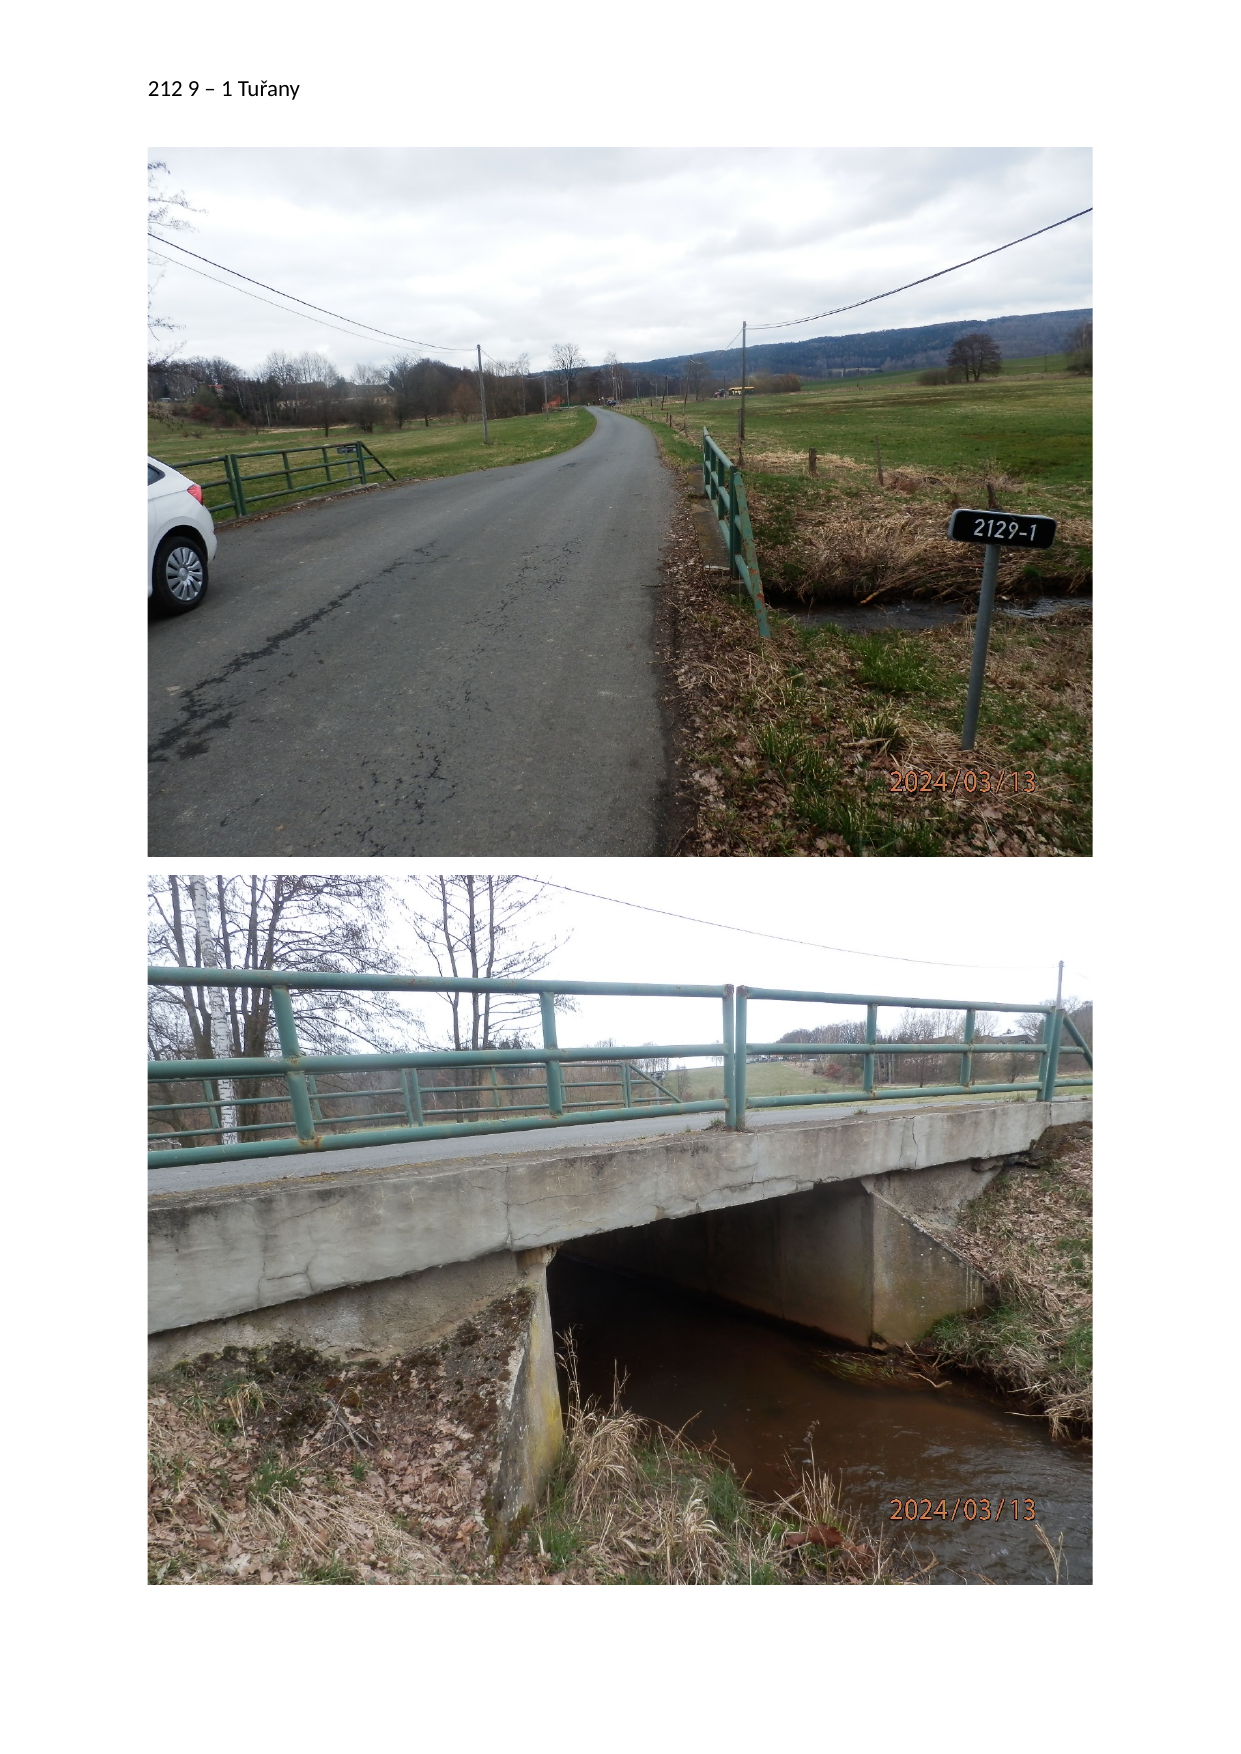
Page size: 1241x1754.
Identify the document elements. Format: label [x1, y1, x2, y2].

picture [147, 147, 1093, 857]
picture [147, 875, 1093, 1585]
